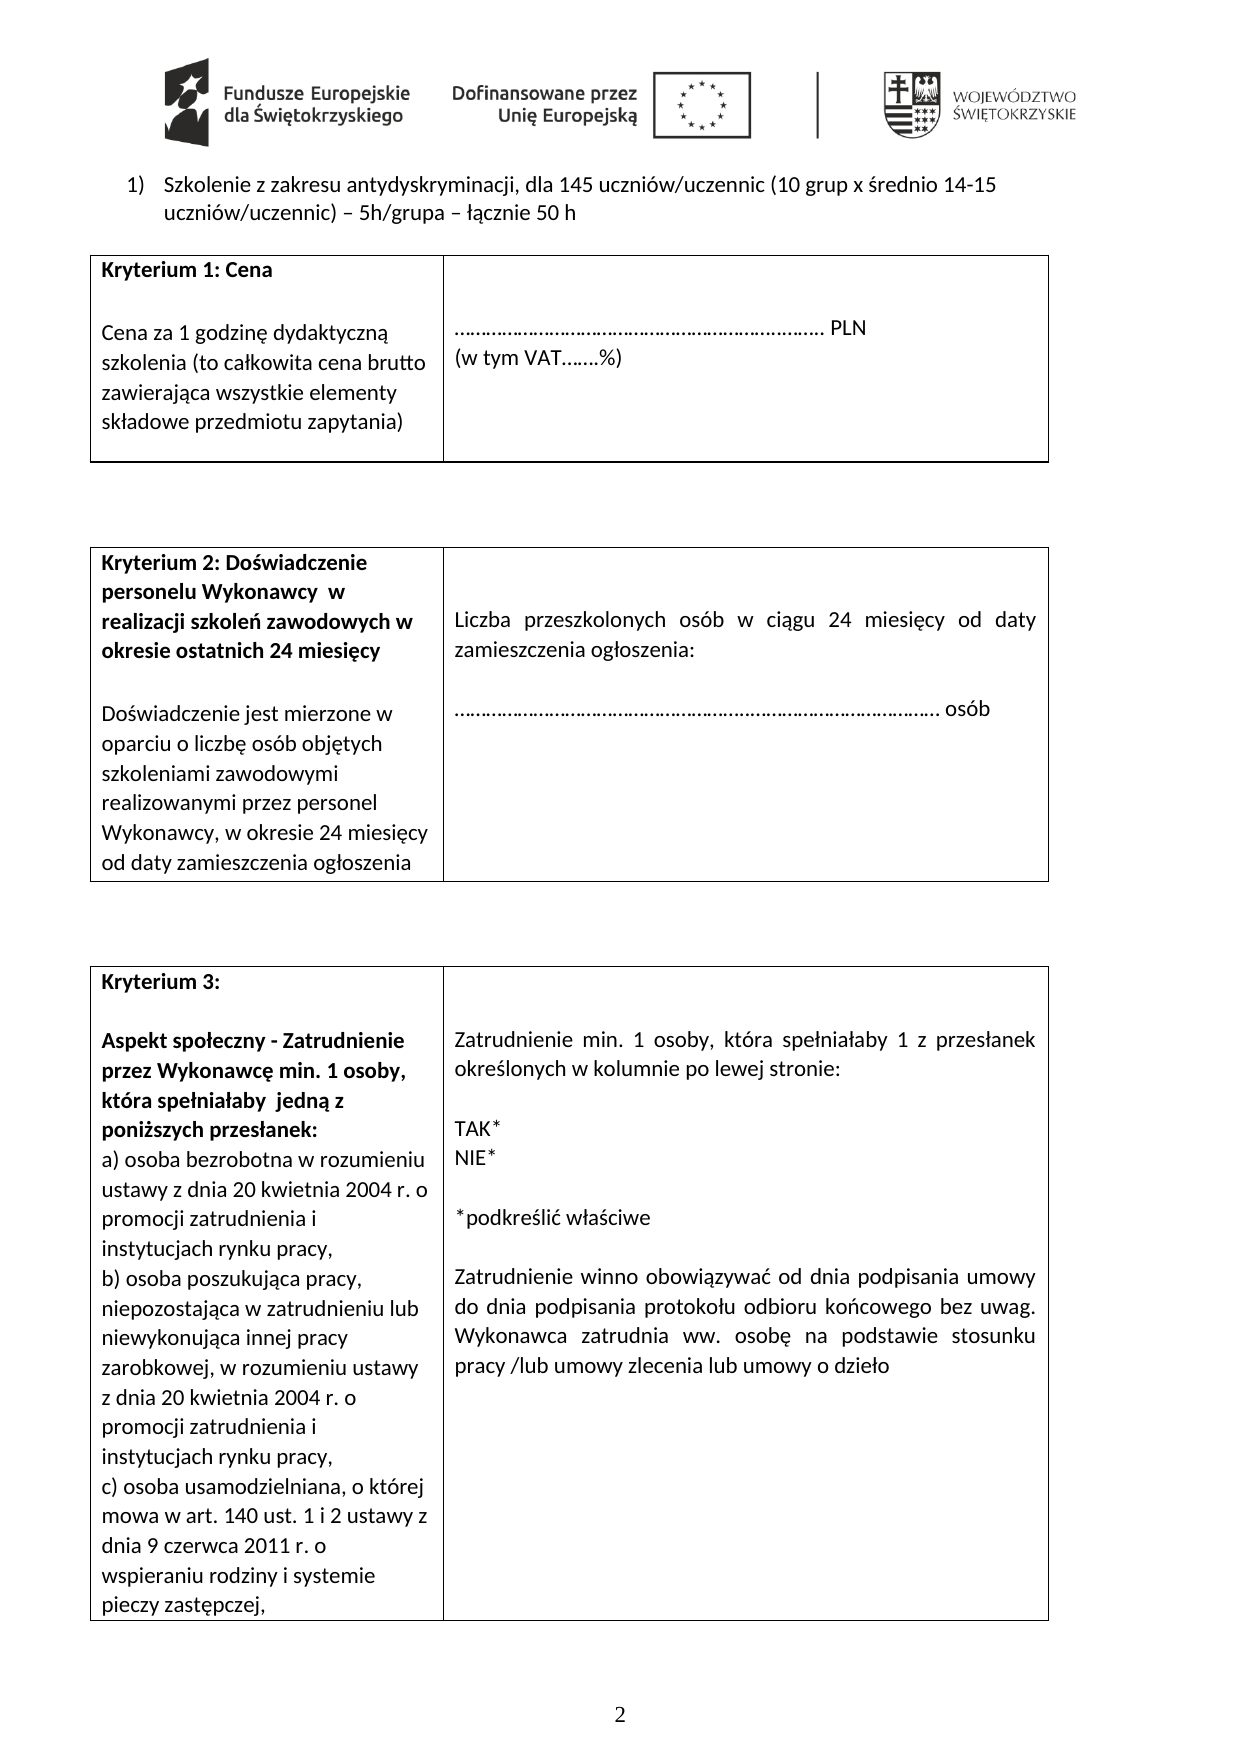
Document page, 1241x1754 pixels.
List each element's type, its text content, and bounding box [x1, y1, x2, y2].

table_header ……………………………………………………..…….. PLN (w tym VAT…….%) [444, 256, 1048, 461]
table_header Liczba przeszkolonych osób w ciągu 24 miesięcy od daty zamieszczenia ogłoszenia: ………………………………………………..……………………………… osób [444, 548, 1048, 881]
list Szkolenie z zakresu antydyskryminacji, dla 145 uczniów/uczennic (10 grup x średnio 14-15 uczniów/uczennic) – 5h/grupa – łącznie 50 h [126, 170, 1151, 226]
table_header Kryterium 2: Doświadczenie personelu Wykonawcy w realizacji szkoleń zawodowych w okresie ostatnich 24 miesięcy Doświadczenie jest mierzone w oparciu o liczbę osób objętych szkoleniami zawodowymi realizowanymi przez personel Wykonawcy, w okresie 24 miesięcy od daty zamieszczenia ogłoszenia [91, 548, 443, 881]
picture [164, 58, 1076, 147]
table_header Kryterium 1: Cena Cena za 1 godzinę dydaktyczną szkolenia (to całkowita cena brutto zawierająca wszystkie elementy składowe przedmiotu zapytania) [91, 256, 443, 461]
